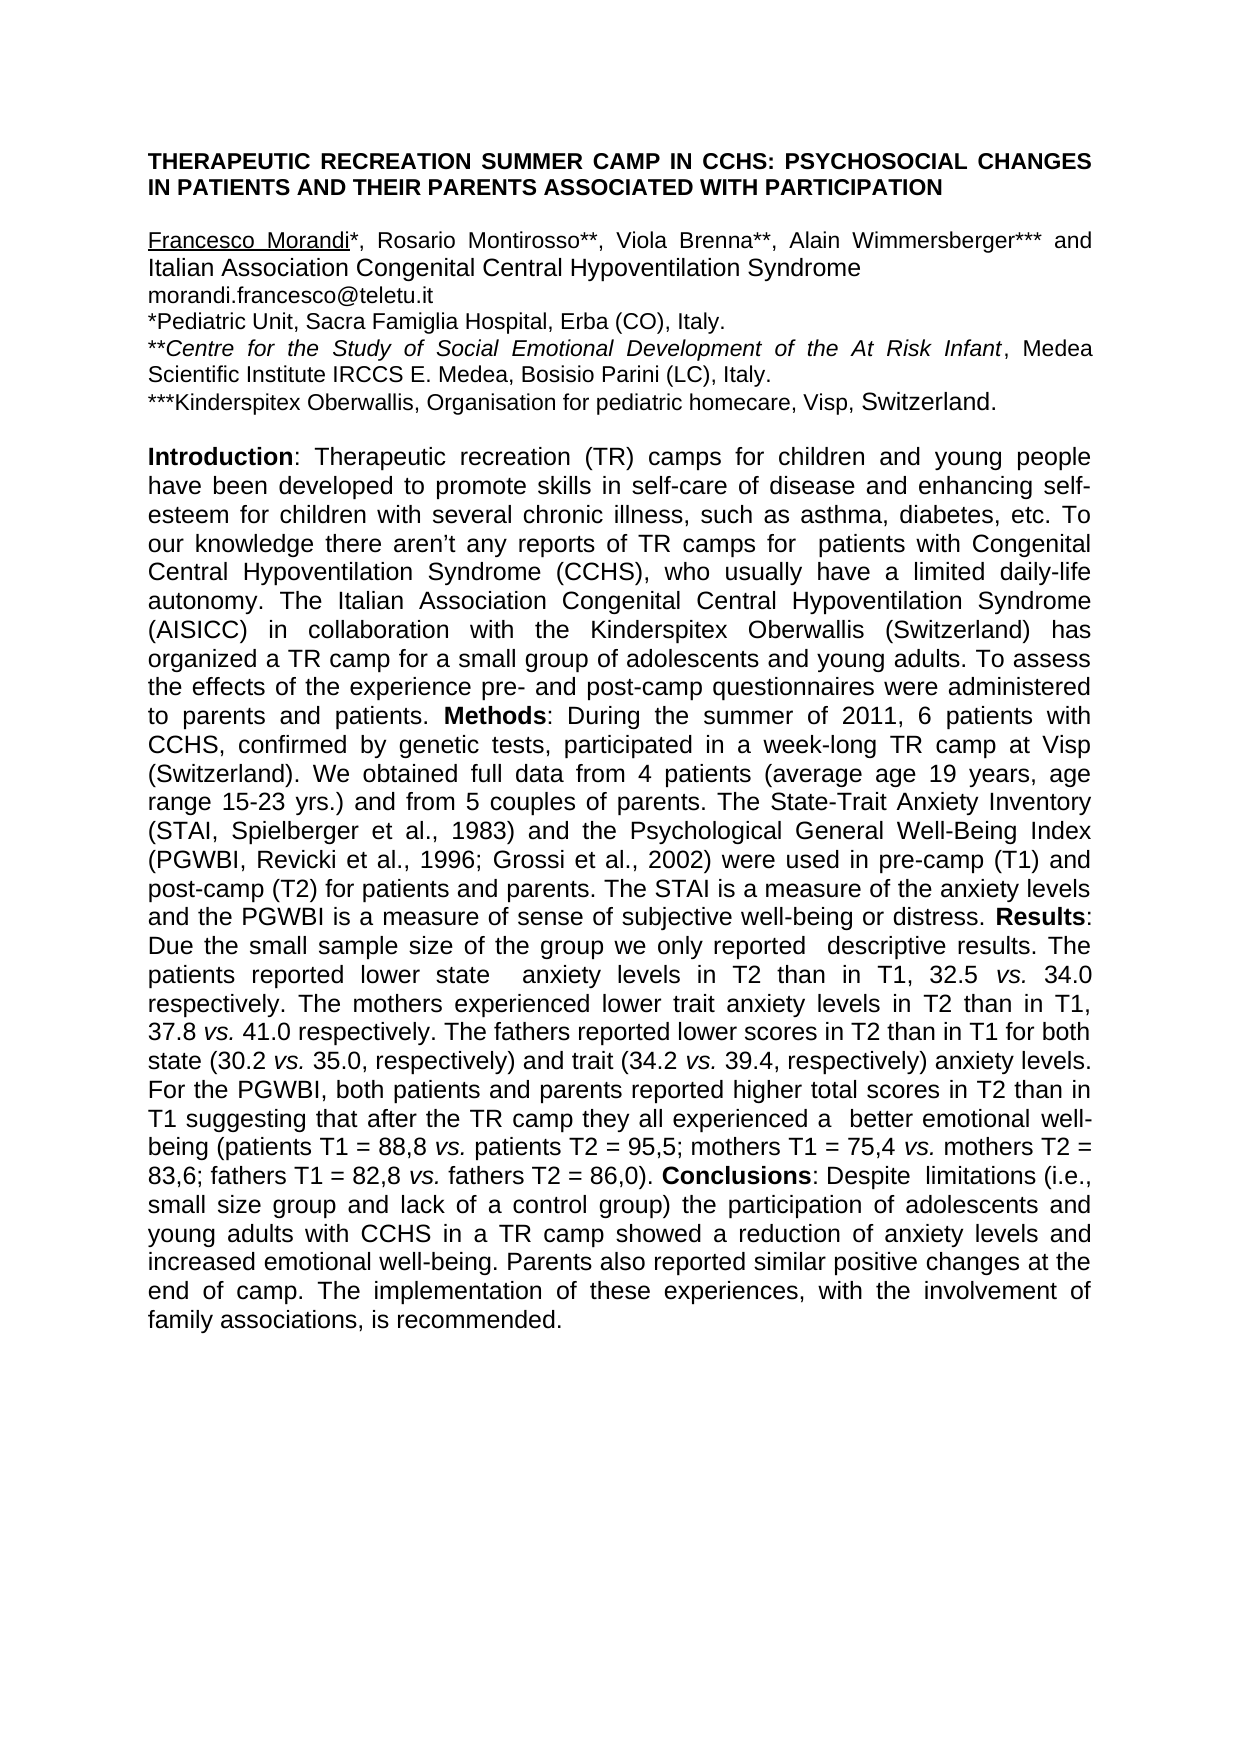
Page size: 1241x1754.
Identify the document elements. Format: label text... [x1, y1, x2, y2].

text Introduction: Therapeutic recreation (TR) camps for children and young people have been developed to promote skills in self-care of disease and enhancing self-esteem for children with several chronic illness, such as asthma, diabetes, etc. To our knowledge there aren’t any reports of TR camps for patients with Congenital Central Hypoventilation Syndrome (CCHS), who usually have a limited daily-life autonomy. The Italian Association Congenital Central Hypoventilation Syndrome (AISICC) in collaboration with the Kinderspitex Oberwallis (Switzerland) has organized a TR camp for a small group of adolescents and young adults. To assess the effects of the experience pre- and post-camp questionnaires were administered to parents and patients. Methods: During the summer of 2011, 6 patients with CCHS, confirmed by genetic tests, participated in a week-long TR camp at Visp (Switzerland). We obtained full data from 4 patients (average age 19 years, age range 15-23 yrs.) and from 5 couples of parents. The State-Trait Anxiety Inventory (STAI, Spielberger et al., 1983) and the Psychological General Well-Being Index (PGWBI, Revicki et al., 1996; Grossi et al., 2002) were used in pre-camp (T1) and post-camp (T2) for patients and parents. The STAI is a measure of the anxiety levels and the PGWBI is a measure of sense of subjective well-being or distress. Results: Due the small sample size of the group we only reported descriptive results. The patients reported lower state anxiety levels in T2 than in T1, 32.5 vs. 34.0 respectively. The mothers experienced lower trait anxiety levels in T2 than in T1, 37.8 vs. 41.0 respectively. The fathers reported lower scores in T2 than in T1 for both state (30.2 vs. 35.0, respectively) and trait (34.2 vs. 39.4, respectively) anxiety levels. For the PGWBI, both patients and parents reported higher total scores in T2 than in T1 suggesting that after the TR camp they all experienced a better emotional well-being (patients T1 = 88,8 vs. patients T2 = 95,5; mothers T1 = 75,4 vs. mothers T2 = 83,6; fathers T1 = 82,8 vs. fathers T2 = 86,0). Conclusions: Despite limitations (i.e., small size group and lack of a control group) the participation of adolescents and young adults with CCHS in a TR camp showed a reduction of anxiety levels and increased emotional well-being. Parents also reported similar positive changes at the end of camp. The implementation of these experiences, with the involvement of family associations, is recommended. [148, 442, 1093, 1333]
text Therapeutic recreation summer camp in CCHS: psychosocial changes in patients and their parents associated with participation [148, 148, 1093, 200]
text ***Kinderspitex Oberwallis, Organisation for pediatric homecare, Visp, Switzerland. [148, 387, 1093, 416]
text Francesco Morandi*, Rosario Montirosso**, Viola Brenna**, Alain Wimmersberger*** and Italian Association Congenital Central Hypoventilation Syndrome [148, 227, 1093, 282]
text *Pediatric Unit, Sacra Famiglia Hospital, Erba (CO), Italy. [148, 308, 1093, 334]
text morandi.francesco@teletu.it [148, 282, 1093, 308]
text **Centre for the Study of Social Emotional Development of the At Risk Infant, Medea Scientific Institute IRCCS E. Medea, Bosisio Parini (LC), Italy. [148, 334, 1093, 387]
